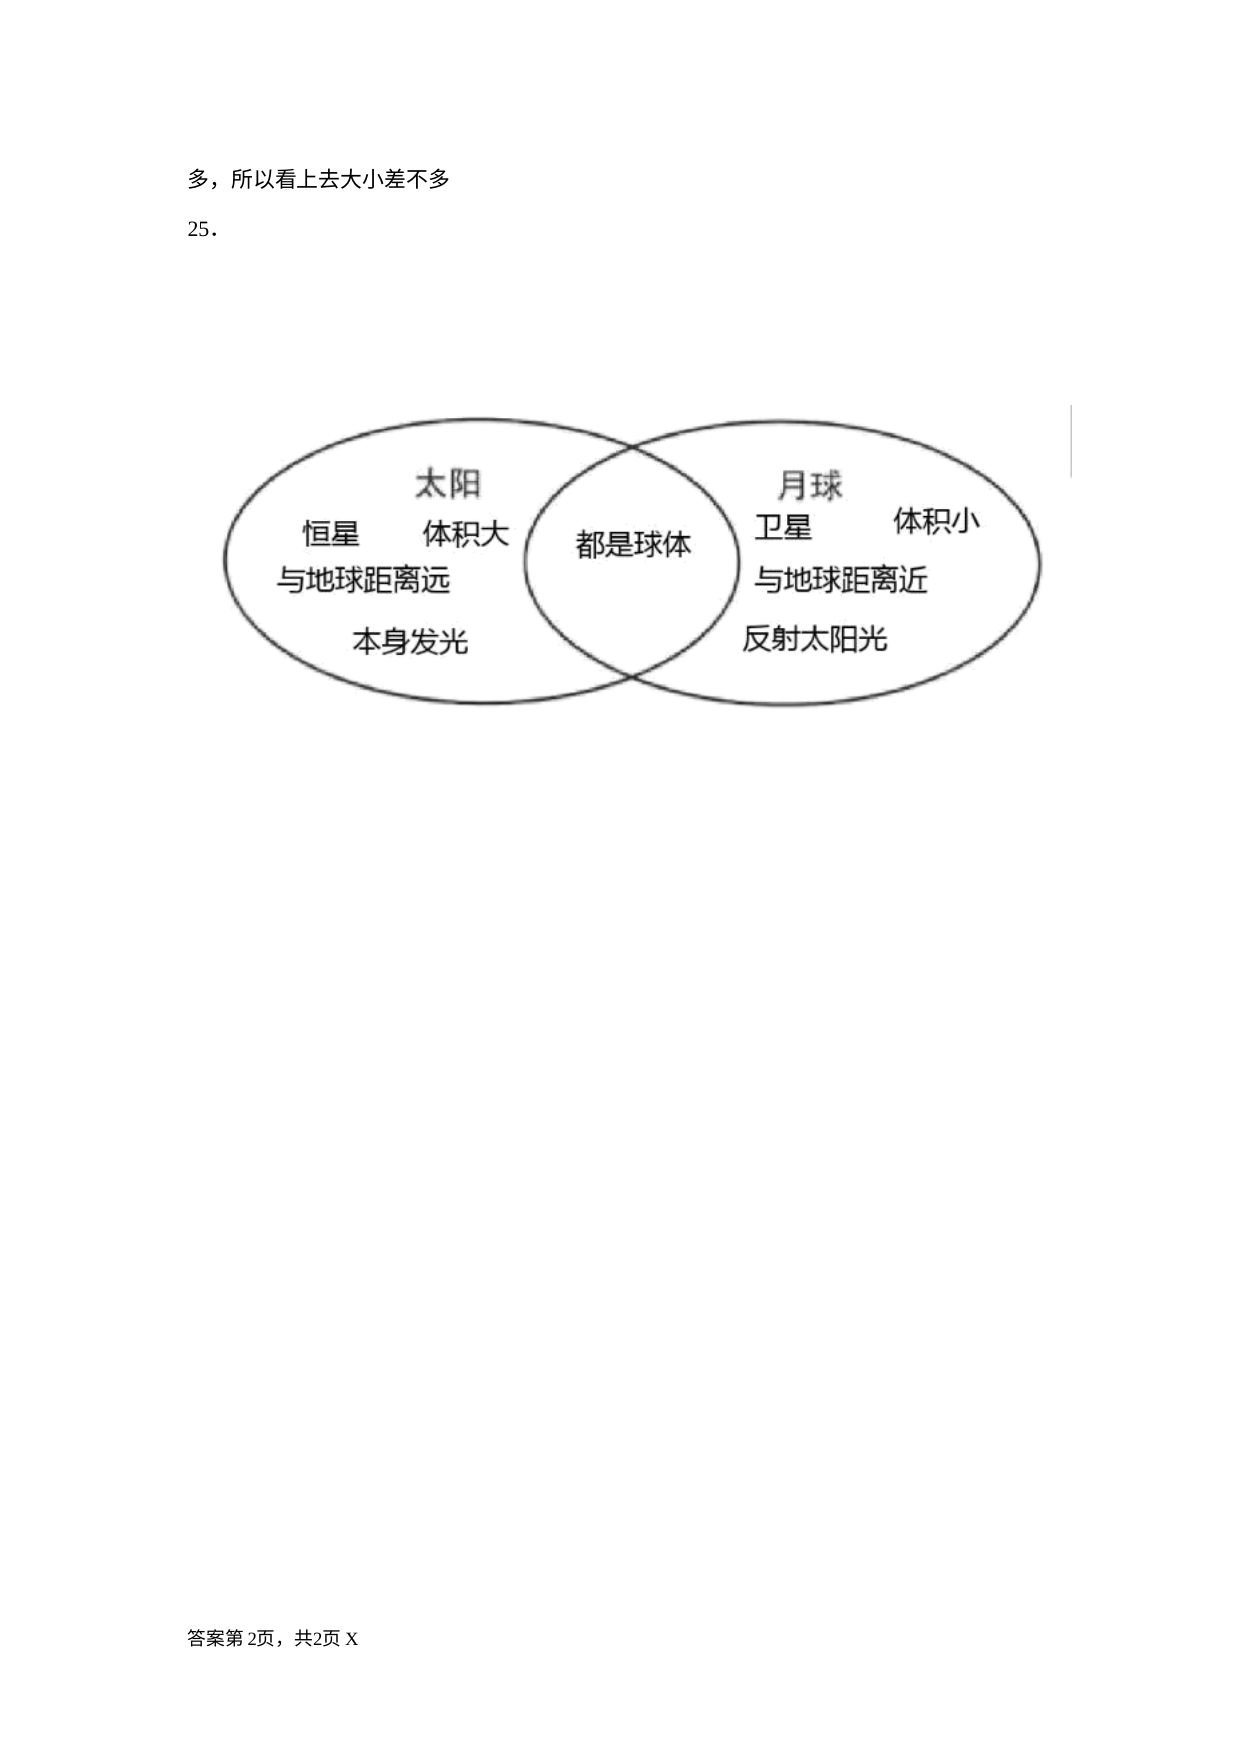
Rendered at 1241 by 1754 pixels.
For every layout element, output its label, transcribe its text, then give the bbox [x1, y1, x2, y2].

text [187, 162, 1053, 194]
picture [206, 405, 1072, 722]
